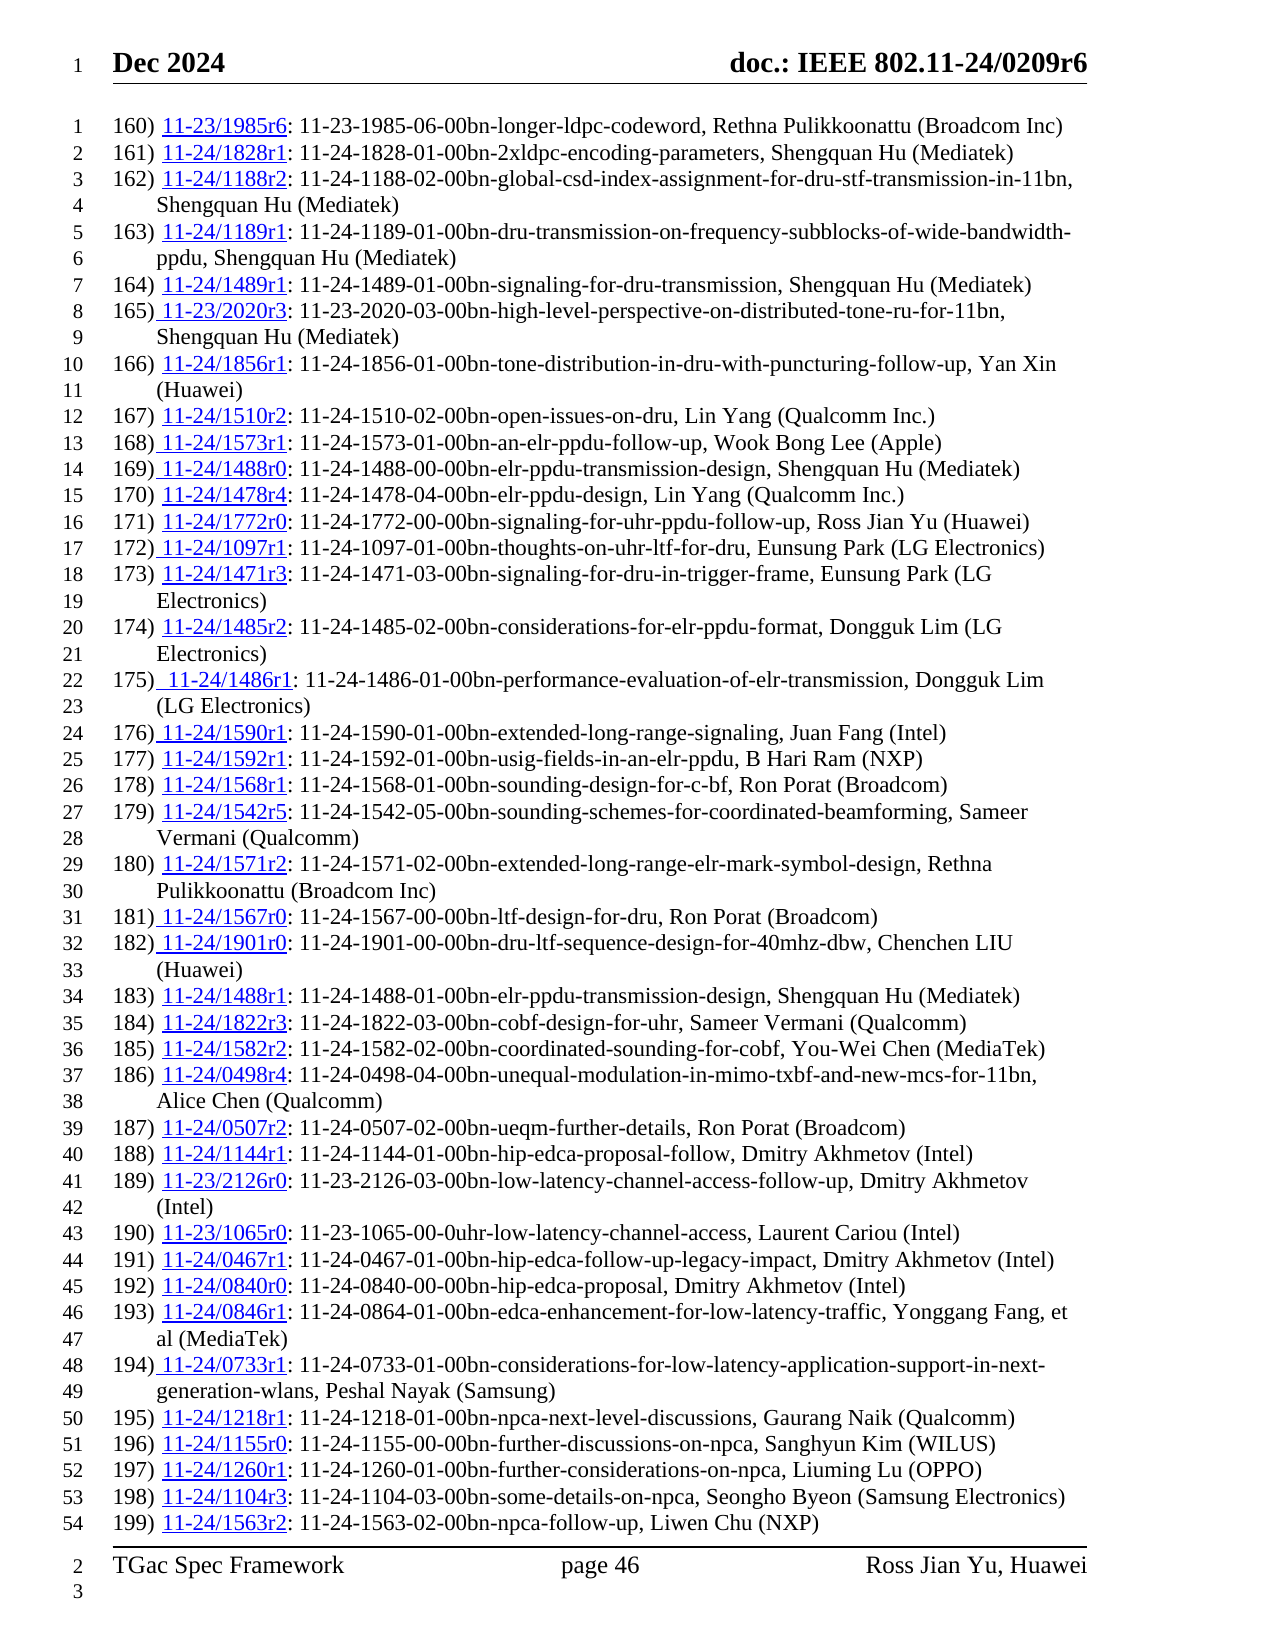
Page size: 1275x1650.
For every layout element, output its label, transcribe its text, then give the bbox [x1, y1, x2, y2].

list 11-24/1097r1: 11-24-1097-01-00bn-thoughts-on-uhr-ltf-for-dru, Eunsung Park (LG Electronics) [112, 534, 1087, 561]
list 11-24/1592r1: 11-24-1592-01-00bn-usig-fields-in-an-elr-ppdu, B Hari Ram (NXP) [112, 745, 1087, 771]
list 11-23/1065r0: 11-23-1065-00-0uhr-low-latency-channel-access, Laurent Cariou (Intel) [112, 1219, 1087, 1246]
list 11-24/1822r3: 11-24-1822-03-00bn-cobf-design-for-uhr, Sameer Vermani (Qualcomm) [112, 1008, 1087, 1035]
list 11-24/1542r5: 11-24-1542-05-00bn-sounding-schemes-for-coordinated-beamforming, Sameer Vermani (Qualcomm) [112, 798, 1087, 850]
list 11-24/1772r0: 11-24-1772-00-00bn-signaling-for-uhr-ppdu-follow-up, Ross Jian Yu (Huawei) [112, 508, 1087, 534]
list 11-24/1573r1: 11-24-1573-01-00bn-an-elr-ppdu-follow-up, Wook Bong Lee (Apple) [112, 429, 1087, 455]
list 11-24/1567r0: 11-24-1567-00-00bn-ltf-design-for-dru, Ron Porat (Broadcom) [112, 903, 1087, 929]
list 11-24/1260r1: 11-24-1260-01-00bn-further-considerations-on-npca, Liuming Lu (OPPO) [112, 1457, 1087, 1483]
list 11-24/1188r2: 11-24-1188-02-00bn-global-csd-index-assignment-for-dru-stf-transmission-in-11bn, Shengquan Hu (Mediatek) [112, 165, 1087, 218]
list 11-24/1901r0: 11-24-1901-00-00bn-dru-ltf-sequence-design-for-40mhz-dbw, Chenchen LIU (Huawei) [112, 929, 1087, 982]
list 11-24/0846r1: 11-24-0864-01-00bn-edca-enhancement-for-low-latency-traffic, Yonggang Fang, et al (MediaTek) [112, 1298, 1087, 1351]
list 11-23/1985r6: 11-23-1985-06-00bn-longer-ldpc-codeword, Rethna Pulikkoonattu (Broadcom Inc) [112, 112, 1087, 139]
list 11-24/1486r1: 11-24-1486-01-00bn-performance-evaluation-of-elr-transmission, Dongguk Lim (LG Electronics) [112, 666, 1087, 719]
list 11-24/1563r2: 11-24-1563-02-00bn-npca-follow-up, Liwen Chu (NXP) [112, 1509, 1087, 1536]
list 11-24/0467r1: 11-24-0467-01-00bn-hip-edca-follow-up-legacy-impact, Dmitry Akhmetov (Intel) [112, 1246, 1087, 1272]
list 11-24/1582r2: 11-24-1582-02-00bn-coordinated-sounding-for-cobf, You-Wei Chen (MediaTek) [112, 1035, 1087, 1061]
list 11-24/0840r0: 11-24-0840-00-00bn-hip-edca-proposal, Dmitry Akhmetov (Intel) [112, 1272, 1087, 1298]
list 11-24/1568r1: 11-24-1568-01-00bn-sounding-design-for-c-bf, Ron Porat (Broadcom) [112, 771, 1087, 798]
list 11-24/1510r2: 11-24-1510-02-00bn-open-issues-on-dru, Lin Yang (Qualcomm Inc.) [112, 402, 1087, 429]
list 11-24/0733r1: 11-24-0733-01-00bn-considerations-for-low-latency-application-support-in-next-generation-wlans, Peshal Nayak (Samsung) [112, 1351, 1087, 1404]
list 11-24/1488r0: 11-24-1488-00-00bn-elr-ppdu-transmission-design, Shengquan Hu (Mediatek) [112, 455, 1087, 481]
list 11-24/1488r1: 11-24-1488-01-00bn-elr-ppdu-transmission-design, Shengquan Hu (Mediatek) [112, 982, 1087, 1008]
list 11-23/2020r3: 11-23-2020-03-00bn-high-level-perspective-on-distributed-tone-ru-for-11bn, Shengquan Hu (Mediatek) [112, 297, 1087, 350]
list 11-24/1489r1: 11-24-1489-01-00bn-signaling-for-dru-transmission, Shengquan Hu (Mediatek) [112, 271, 1087, 297]
list 11-23/2126r0: 11-23-2126-03-00bn-low-latency-channel-access-follow-up, Dmitry Akhmetov (Intel) [112, 1167, 1087, 1219]
list 11-24/1104r3: 11-24-1104-03-00bn-some-details-on-npca, Seongho Byeon (Samsung Electronics) [112, 1483, 1087, 1509]
list 11-24/1471r3: 11-24-1471-03-00bn-signaling-for-dru-in-trigger-frame, Eunsung Park (LG Electronics) [112, 561, 1087, 613]
list 11-24/1155r0: 11-24-1155-00-00bn-further-discussions-on-npca, Sanghyun Kim (WILUS) [112, 1430, 1087, 1457]
list 11-24/1856r1: 11-24-1856-01-00bn-tone-distribution-in-dru-with-puncturing-follow-up, Yan Xin (Huawei) [112, 350, 1087, 402]
list 11-24/1478r4: 11-24-1478-04-00bn-elr-ppdu-design, Lin Yang (Qualcomm Inc.) [112, 481, 1087, 508]
list 11-24/1189r1: 11-24-1189-01-00bn-dru-transmission-on-frequency-subblocks-of-wide-bandwidth-ppdu, Shengquan Hu (Mediatek) [112, 218, 1087, 271]
list 11-24/1218r1: 11-24-1218-01-00bn-npca-next-level-discussions, Gaurang Naik (Qualcomm) [112, 1404, 1087, 1430]
list 11-24/0498r4: 11-24-0498-04-00bn-unequal-modulation-in-mimo-txbf-and-new-mcs-for-11bn, Alice Chen (Qualcomm) [112, 1061, 1087, 1114]
list 11-24/1571r2: 11-24-1571-02-00bn-extended-long-range-elr-mark-symbol-design, Rethna Pulikkoonattu (Broadcom Inc) [112, 850, 1087, 903]
list 11-24/1828r1: 11-24-1828-01-00bn-2xldpc-encoding-parameters, Shengquan Hu (Mediatek) [112, 139, 1087, 165]
list 11-24/0507r2: 11-24-0507-02-00bn-ueqm-further-details, Ron Porat (Broadcom) [112, 1114, 1087, 1140]
list 11-24/1590r1: 11-24-1590-01-00bn-extended-long-range-signaling, Juan Fang (Intel) [112, 719, 1087, 745]
list 11-24/1144r1: 11-24-1144-01-00bn-hip-edca-proposal-follow, Dmitry Akhmetov (Intel) [112, 1140, 1087, 1167]
list 11-24/1485r2: 11-24-1485-02-00bn-considerations-for-elr-ppdu-format, Dongguk Lim (LG Electronics) [112, 613, 1087, 666]
